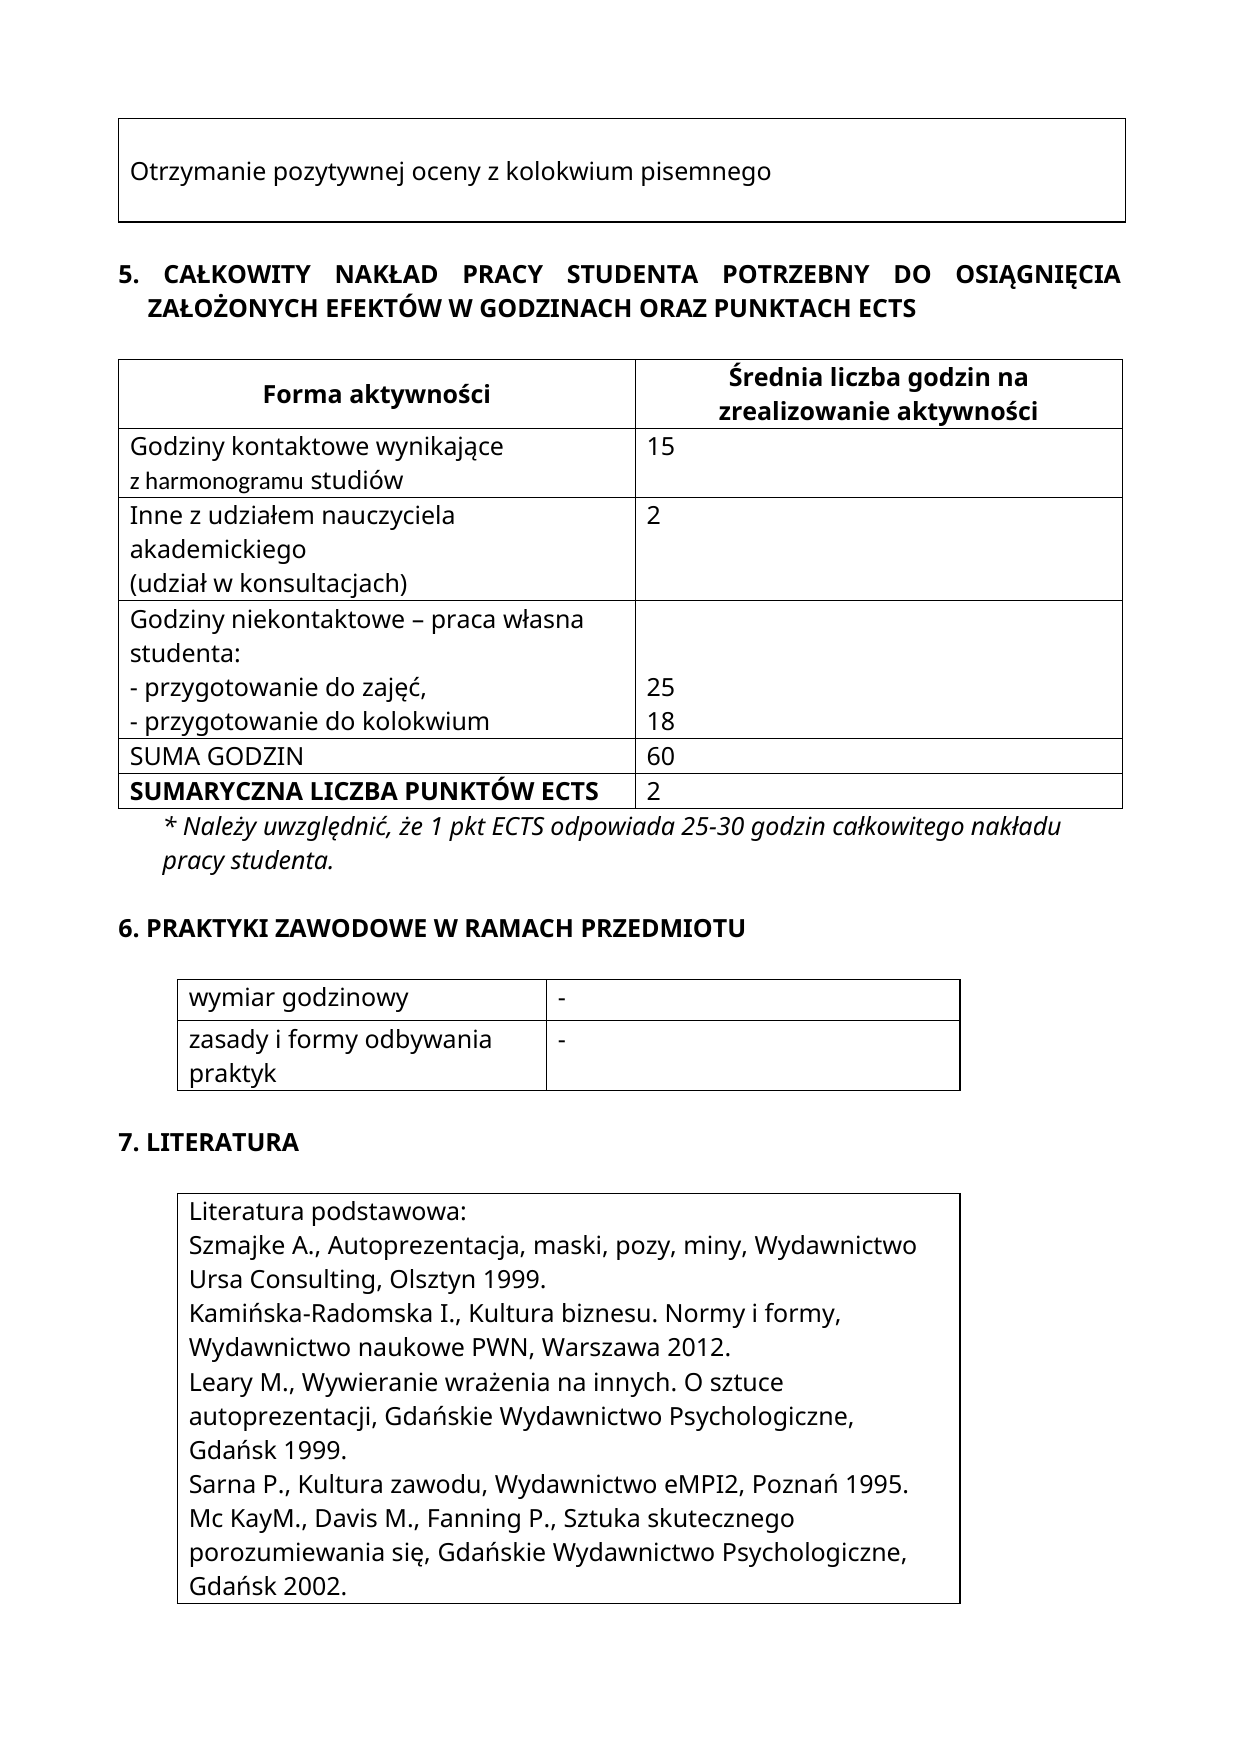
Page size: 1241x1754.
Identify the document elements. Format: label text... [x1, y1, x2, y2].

table_cell 25 18 [636, 601, 1122, 737]
table_cell SUMARYCZNA LICZBA PUNKTÓW ECTS [119, 774, 635, 808]
text 5. CAŁKOWITY NAKŁAD PRACY STUDENTA POTRZEBNY DO OSIĄGNIĘCIA ZAŁOŻONYCH EFEKTÓW W GODZINACH ORAZ PUNKTACH ECTS [118, 256, 1122, 324]
table_cell - [547, 1021, 959, 1089]
table_cell 60 [636, 739, 1122, 773]
text * Należy uwzględnić, że 1 pkt ECTS odpowiada 25-30 godzin całkowitego nakładu pracy studenta. [162, 809, 1122, 877]
text 6. PRAKTYKI ZAWODOWE W RAMACH PRZEDMIOTU [118, 911, 1122, 945]
table_header wymiar godzinowy [178, 980, 546, 1020]
table_cell 2 [636, 498, 1122, 600]
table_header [178, 1194, 959, 1603]
table_cell Godziny kontaktowe wynikające z harmonogramu studiów [119, 429, 635, 497]
table_header Otrzymanie pozytywnej oceny z kolokwium pisemnego [119, 119, 1125, 221]
text 7. LITERATURA [118, 1125, 1122, 1159]
table_cell 2 [636, 774, 1122, 808]
table_cell SUMA GODZIN [119, 739, 635, 773]
table_cell zasady i formy odbywania praktyk [178, 1021, 546, 1089]
table_cell 15 [636, 429, 1122, 497]
table_header Forma aktywności [119, 360, 635, 428]
table_cell Godziny niekontaktowe – praca własna studenta: - przygotowanie do zajęć, - przygotowanie do kolokwium [119, 601, 635, 737]
table_header Średnia liczba godzin na zrealizowanie aktywności [636, 360, 1122, 428]
table_header - [547, 980, 959, 1020]
table_cell Inne z udziałem nauczyciela akademickiego (udział w konsultacjach) [119, 498, 635, 600]
